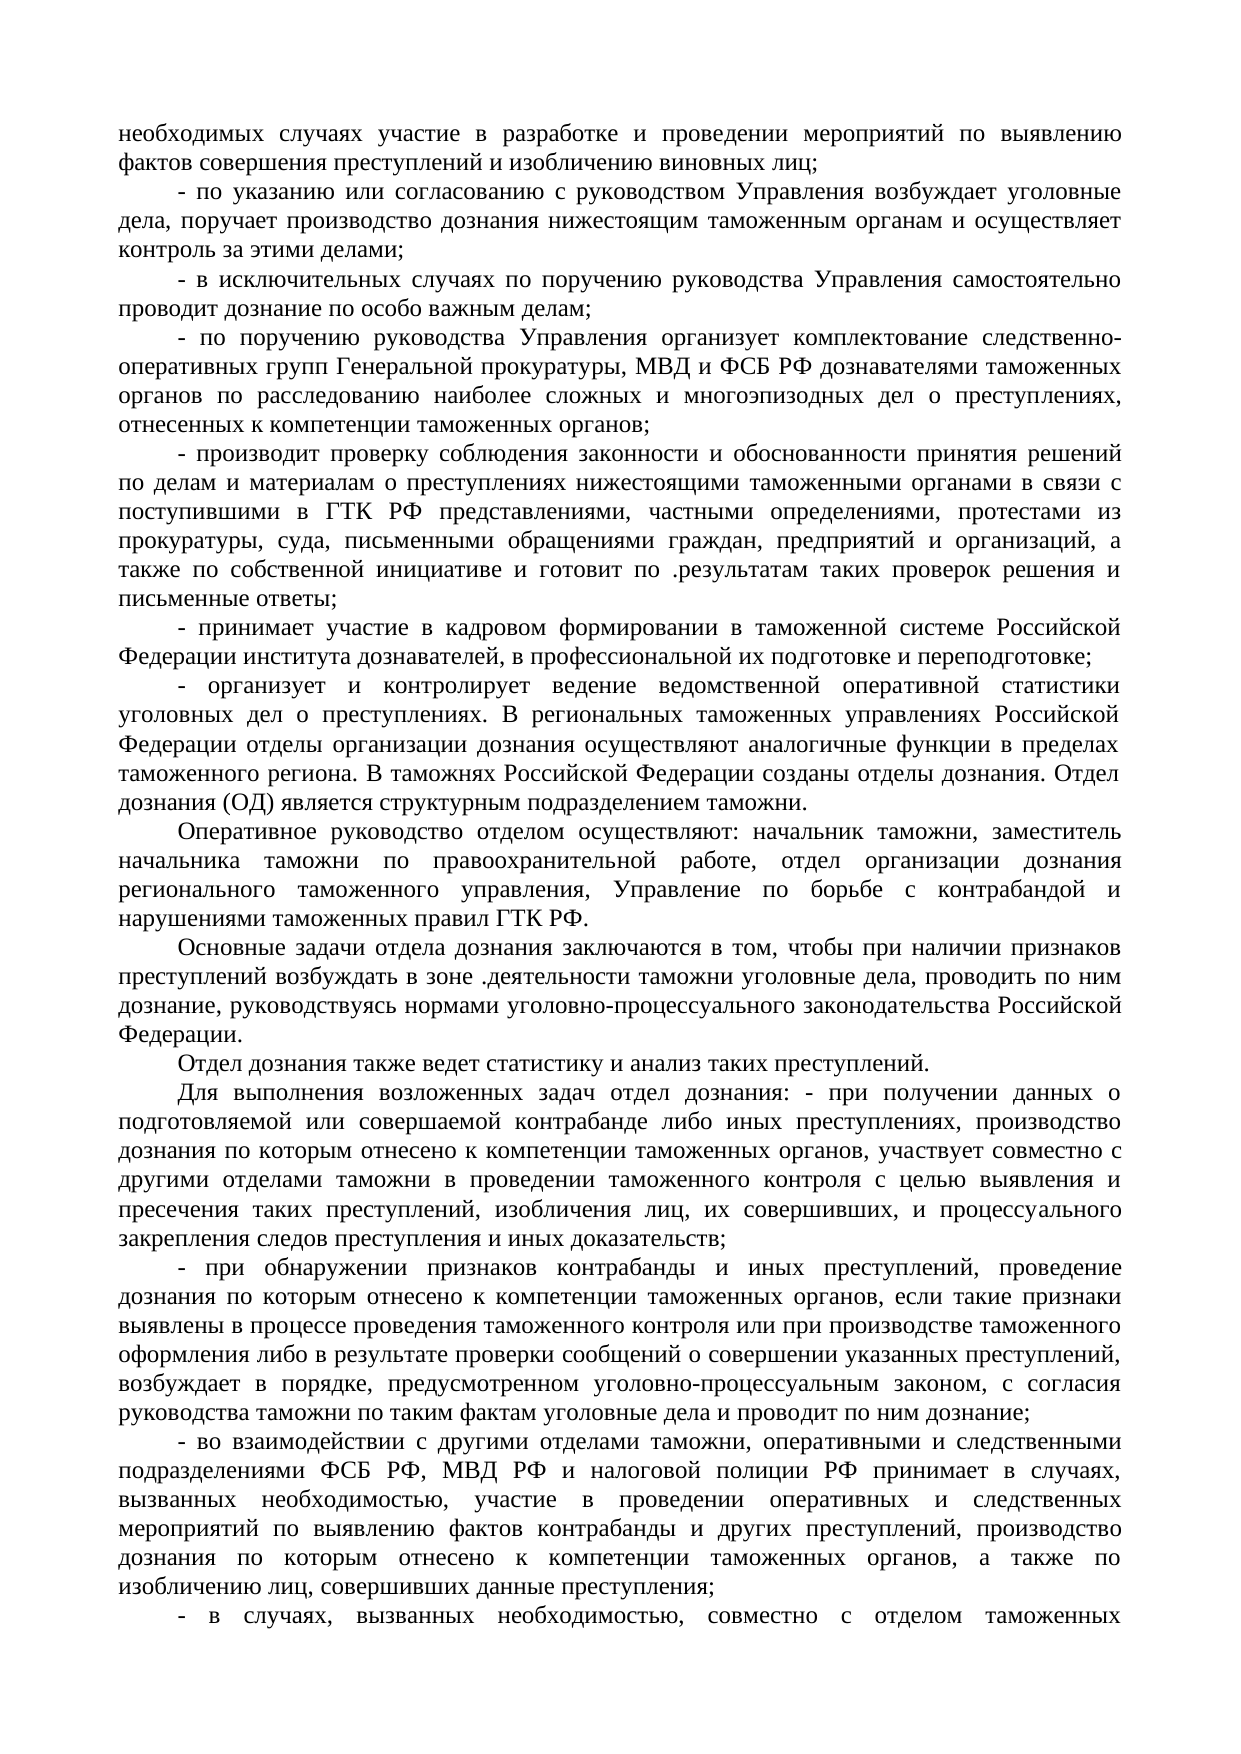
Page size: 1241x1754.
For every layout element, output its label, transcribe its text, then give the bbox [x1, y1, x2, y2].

text - по указанию или согласованию с руководством Управления возбуждает уголовные дела, поручает производство дознания нижестоящим таможенным органам и осуществляет контроль за этими делами; [118, 176, 1122, 263]
text - при обнаружении признаков контрабанды и иных преступлений, проведение дознания по которым отнесено к компетенции таможенных органов, если такие признаки выявлены в процессе проведения таможенного контроля или при производстве таможенного оформления либо в результате проверки сообщений о совершении указанных преступлений, возбуждает в порядке, предусмотренном уголовно-процессуальным законом, с согласия руководства таможни по таким фактам уголовные дела и проводит по ним дознание; [118, 1252, 1122, 1426]
text - в исключительных случаях по поручению руководства Управления самостоятельно проводит дознание по особо важным делам; [118, 263, 1122, 322]
text - принимает участие в кадровом формировании в таможенной системе Российской Федерации института дознавателей, в профессиональной их подготовке и переподготовке; [118, 612, 1122, 670]
text - производит проверку соблюдения законности и обоснованности принятия решений по делам и материалам о преступлениях нижестоящими таможенными органами в связи с поступившими в ГТК РФ представлениями, частными определениями, протестами из прокуратуры, суда, письменными обращениями граждан, предприятий и организаций, а также по собственной инициативе и готовит по .результатам таких проверок решения и письменные ответы; [118, 438, 1122, 612]
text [118, 118, 1122, 176]
text Для выполнения возложенных задач отдел дознания: - при получении данных о подготовляемой или совершаемой контрабанде либо иных преступлениях, производство дознания по которым отнесено к компетенции таможенных органов, участвует совместно с другими отделами таможни в проведении таможенного контроля с целью выявления и пресечения таких преступлений, изобличения лиц, их совершивших, и процессуального закрепления следов преступления и иных доказательств; [118, 1077, 1122, 1252]
text Основные задачи отдела дознания заключаются в том, чтобы при наличии признаков преступлений возбуждать в зоне .деятельности таможни уголовные дела, проводить по ним дознание, руководствуясь нормами уголовно-процессуального законодательства Российской Федерации. [118, 932, 1122, 1048]
text Оперативное руководство отделом осуществляют: начальник таможни, заместитель начальника таможни по правоохранительной работе, отдел организации дознания регионального таможенного управления, Управление по борьбе с контрабандой и нарушениями таможенных правил ГТК РФ. [118, 816, 1122, 932]
text - организует и контролирует ведение ведомственной оперативной статистики уголовных дел о преступлениях. В региональных таможенных управлениях Российской Федерации отделы организации дознания осуществляют аналогичные функции в пределах таможенного региона. В таможнях Российской Федерации созданы отделы дознания. Отдел дознания (ОД) является структурным подразделением таможни. [118, 670, 1120, 816]
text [118, 1600, 1122, 1629]
text - по поручению руководства Управления организует комплектование следственно-оперативных групп Генеральной прокуратуры, МВД и ФСБ РФ дознавателями таможенных органов по расследованию наиболее сложных и многоэпизодных дел о преступлениях, отнесенных к компетенции таможенных органов; [118, 322, 1122, 438]
text - во взаимодействии с другими отделами таможни, оперативными и следственными подразделениями ФСБ РФ, МВД РФ и налоговой полиции РФ принимает в случаях, вызванных необходимостью, участие в проведении оперативных и следственных мероприятий по выявлению фактов контрабанды и других преступлений, производство дознания по которым отнесено к компетенции таможенных органов, а также по изобличению лиц, совершивших данные преступления; [118, 1426, 1122, 1600]
text Отдел дознания также ведет статистику и анализ таких преступлений. [118, 1048, 1122, 1077]
